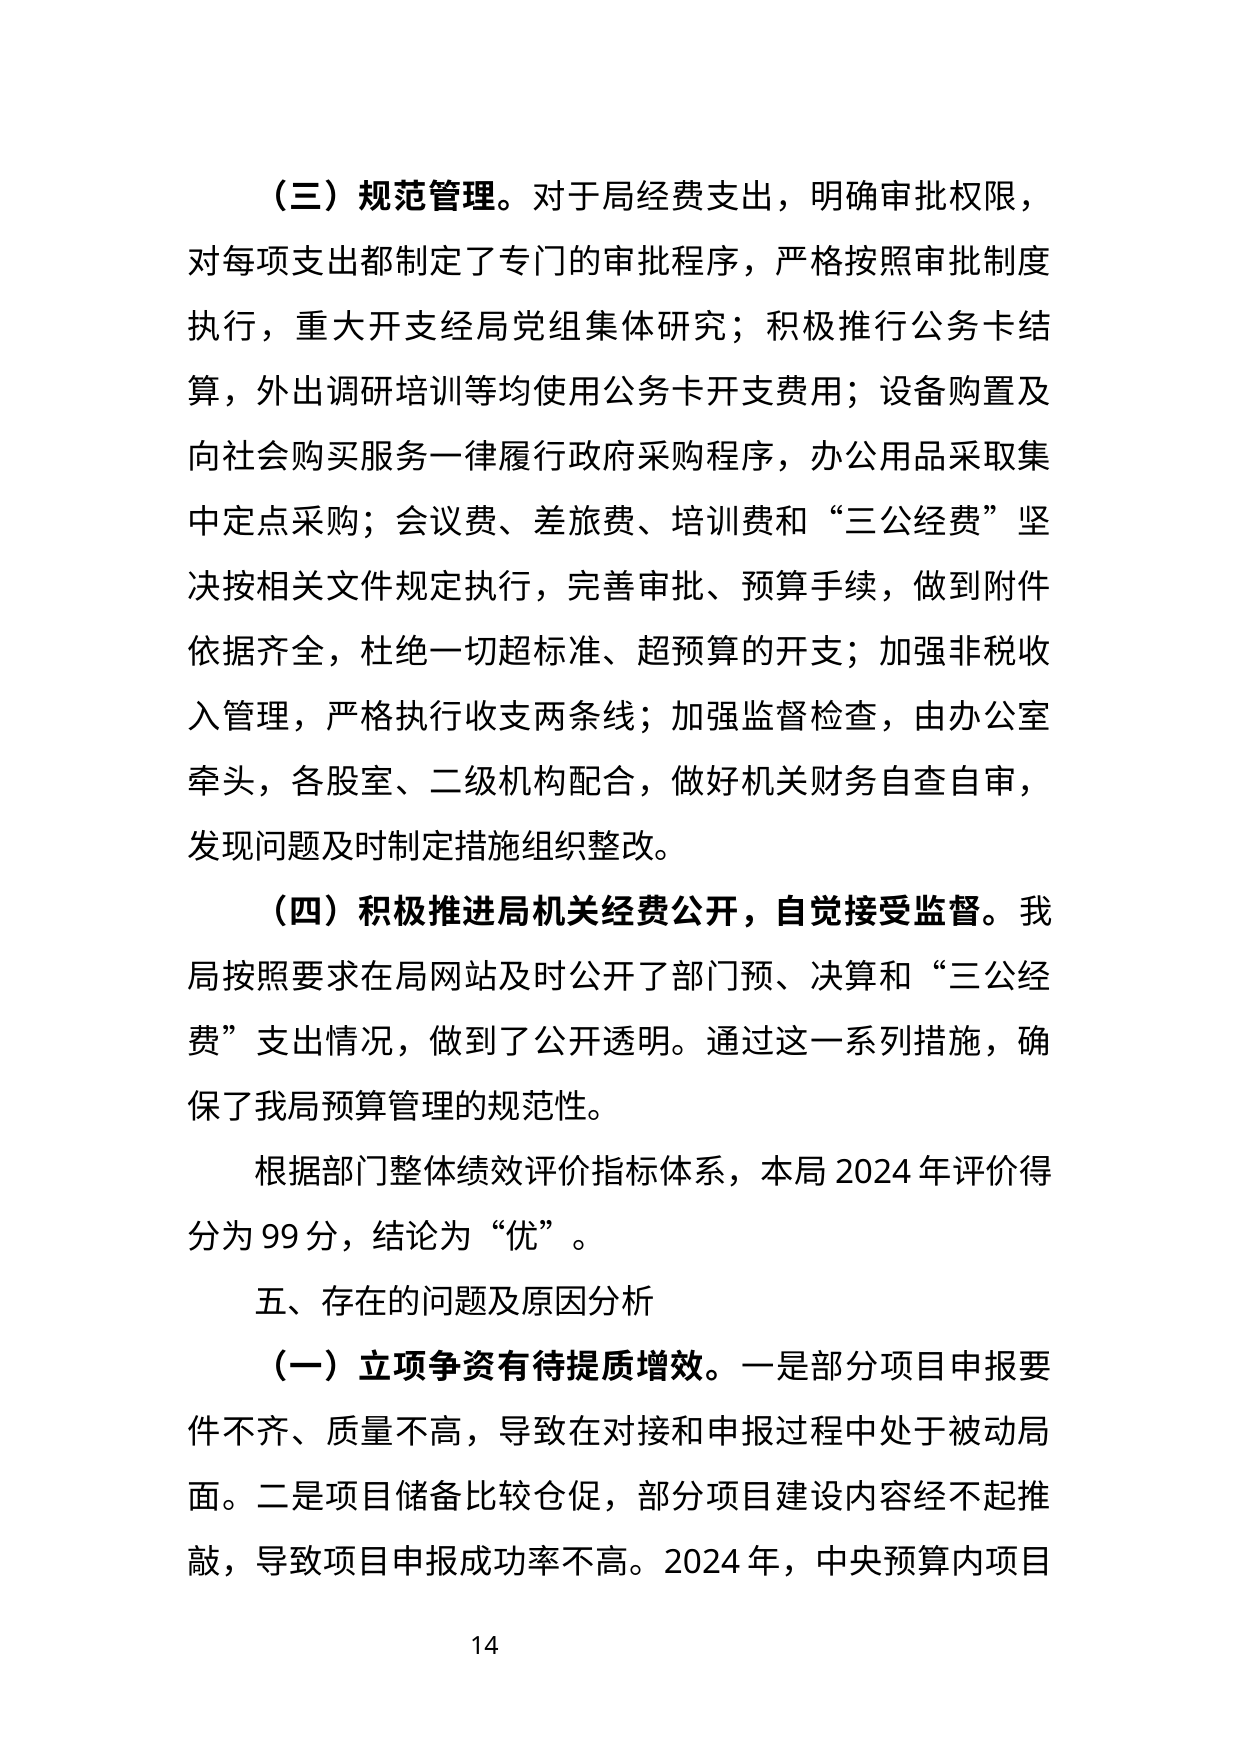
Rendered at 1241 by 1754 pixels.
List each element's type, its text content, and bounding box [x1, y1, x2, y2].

text 五、存在的问题及原因分析 [187, 1267, 1053, 1332]
text （三）规范管理。对于局经费支出，明确审批权限，对每项支出都制定了专门的审批程序，严格按照审批制度执行，重大开支经局党组集体研究；积极推行公务卡结算，外出调研培训等均使用公务卡开支费用；设备购置及向社会购买服务一律履行政府采购程序，办公用品采取集中定点采购；会议费、差旅费、培训费和“三公经费”坚决按相关文件规定执行，完善审批、预算手续，做到附件依据齐全，杜绝一切超标准、超预算的开支；加强非税收入管理，严格执行收支两条线；加强监督检查，由办公室牵头，各股室、二级机构配合，做好机关财务自查自审，发现问题及时制定措施组织整改。 [187, 162, 1053, 877]
text （四）积极推进局机关经费公开，自觉接受监督。我局按照要求在局网站及时公开了部门预、决算和“三公经费”支出情况，做到了公开透明。通过这一系列措施，确保了我局预算管理的规范性。 [187, 877, 1053, 1137]
text 根据部门整体绩效评价指标体系，本局2024年评价得分为99分，结论为“优”。 [187, 1137, 1053, 1267]
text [187, 1332, 1053, 1592]
